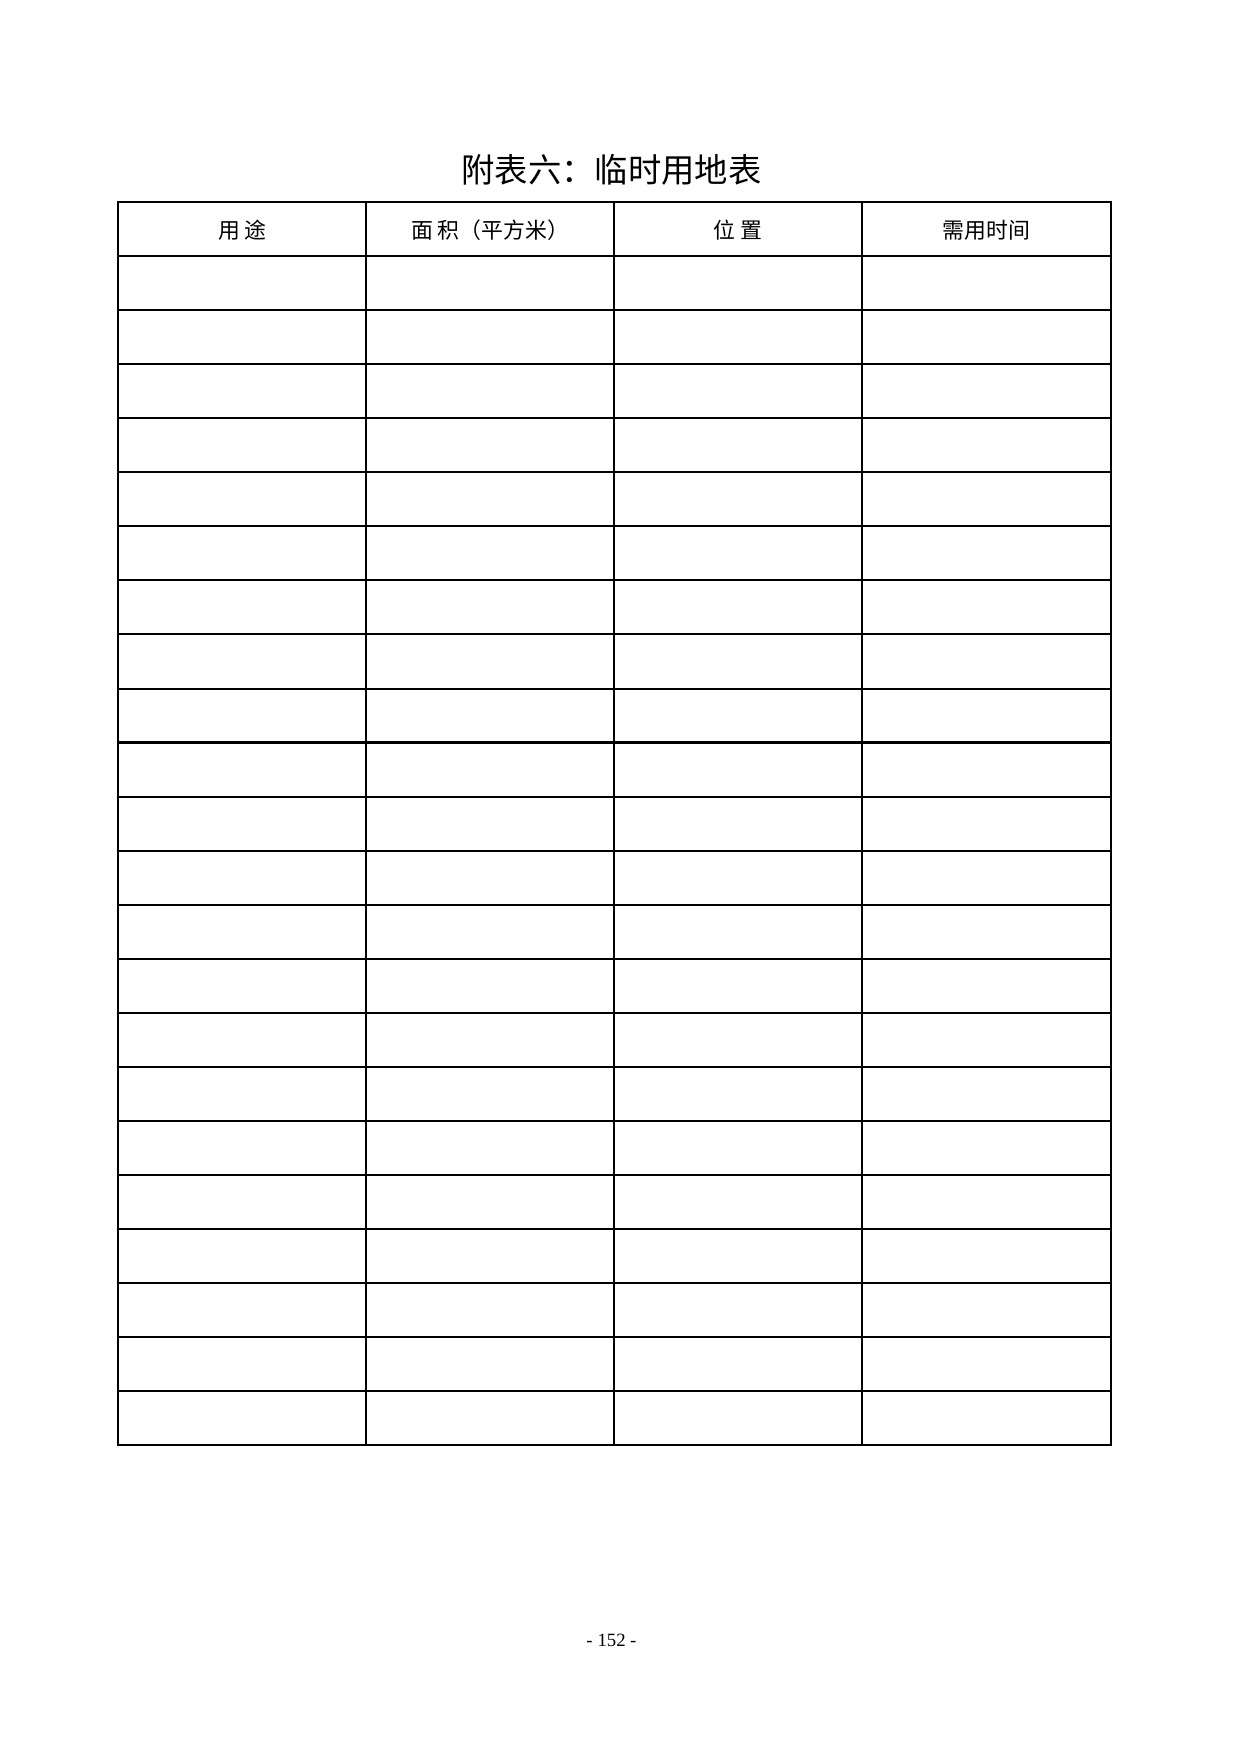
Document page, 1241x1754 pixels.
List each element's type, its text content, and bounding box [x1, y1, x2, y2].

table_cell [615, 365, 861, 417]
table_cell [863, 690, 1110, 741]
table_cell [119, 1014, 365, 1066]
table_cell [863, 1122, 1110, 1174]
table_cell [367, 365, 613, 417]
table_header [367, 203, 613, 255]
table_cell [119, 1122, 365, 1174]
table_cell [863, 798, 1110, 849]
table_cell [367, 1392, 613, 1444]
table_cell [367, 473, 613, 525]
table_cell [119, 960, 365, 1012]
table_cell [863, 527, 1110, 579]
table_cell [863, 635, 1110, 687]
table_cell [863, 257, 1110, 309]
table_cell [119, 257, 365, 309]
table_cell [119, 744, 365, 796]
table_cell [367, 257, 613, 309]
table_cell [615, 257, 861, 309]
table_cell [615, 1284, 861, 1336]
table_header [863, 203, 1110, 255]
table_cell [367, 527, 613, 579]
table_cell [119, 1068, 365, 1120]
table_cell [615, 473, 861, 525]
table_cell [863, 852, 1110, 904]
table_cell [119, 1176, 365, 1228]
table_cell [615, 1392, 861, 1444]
text 附表六：临时用地表 [118, 136, 1104, 201]
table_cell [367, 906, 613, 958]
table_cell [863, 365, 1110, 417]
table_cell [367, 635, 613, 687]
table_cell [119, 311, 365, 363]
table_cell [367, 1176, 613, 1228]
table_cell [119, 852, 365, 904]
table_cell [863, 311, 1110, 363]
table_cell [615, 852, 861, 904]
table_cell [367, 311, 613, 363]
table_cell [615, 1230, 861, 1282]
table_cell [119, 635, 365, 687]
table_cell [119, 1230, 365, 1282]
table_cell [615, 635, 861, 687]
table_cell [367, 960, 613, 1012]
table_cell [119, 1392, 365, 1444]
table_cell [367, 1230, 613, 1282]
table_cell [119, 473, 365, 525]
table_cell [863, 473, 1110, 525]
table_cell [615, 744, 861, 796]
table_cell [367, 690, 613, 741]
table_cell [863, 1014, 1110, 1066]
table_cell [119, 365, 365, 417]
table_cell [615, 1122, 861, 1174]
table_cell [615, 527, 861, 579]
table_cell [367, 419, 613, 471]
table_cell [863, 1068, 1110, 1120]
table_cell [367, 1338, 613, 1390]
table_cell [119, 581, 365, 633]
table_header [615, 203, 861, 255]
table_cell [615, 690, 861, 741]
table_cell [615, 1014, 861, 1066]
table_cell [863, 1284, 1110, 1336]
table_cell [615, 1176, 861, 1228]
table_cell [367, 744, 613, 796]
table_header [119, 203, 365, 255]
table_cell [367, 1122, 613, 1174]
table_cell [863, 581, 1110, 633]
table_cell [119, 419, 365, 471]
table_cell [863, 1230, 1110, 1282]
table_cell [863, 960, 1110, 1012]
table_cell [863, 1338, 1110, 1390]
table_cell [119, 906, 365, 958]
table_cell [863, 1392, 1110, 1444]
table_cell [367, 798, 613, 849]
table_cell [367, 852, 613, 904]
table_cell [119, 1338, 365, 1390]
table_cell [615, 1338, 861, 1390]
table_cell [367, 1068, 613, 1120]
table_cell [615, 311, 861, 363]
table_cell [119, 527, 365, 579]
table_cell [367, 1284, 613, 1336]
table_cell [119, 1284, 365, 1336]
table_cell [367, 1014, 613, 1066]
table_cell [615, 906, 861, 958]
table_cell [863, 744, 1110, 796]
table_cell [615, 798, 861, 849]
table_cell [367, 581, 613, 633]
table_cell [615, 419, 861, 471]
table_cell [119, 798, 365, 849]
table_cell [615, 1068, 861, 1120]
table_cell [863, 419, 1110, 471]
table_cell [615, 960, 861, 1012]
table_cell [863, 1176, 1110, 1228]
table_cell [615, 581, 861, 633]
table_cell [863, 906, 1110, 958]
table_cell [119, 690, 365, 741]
